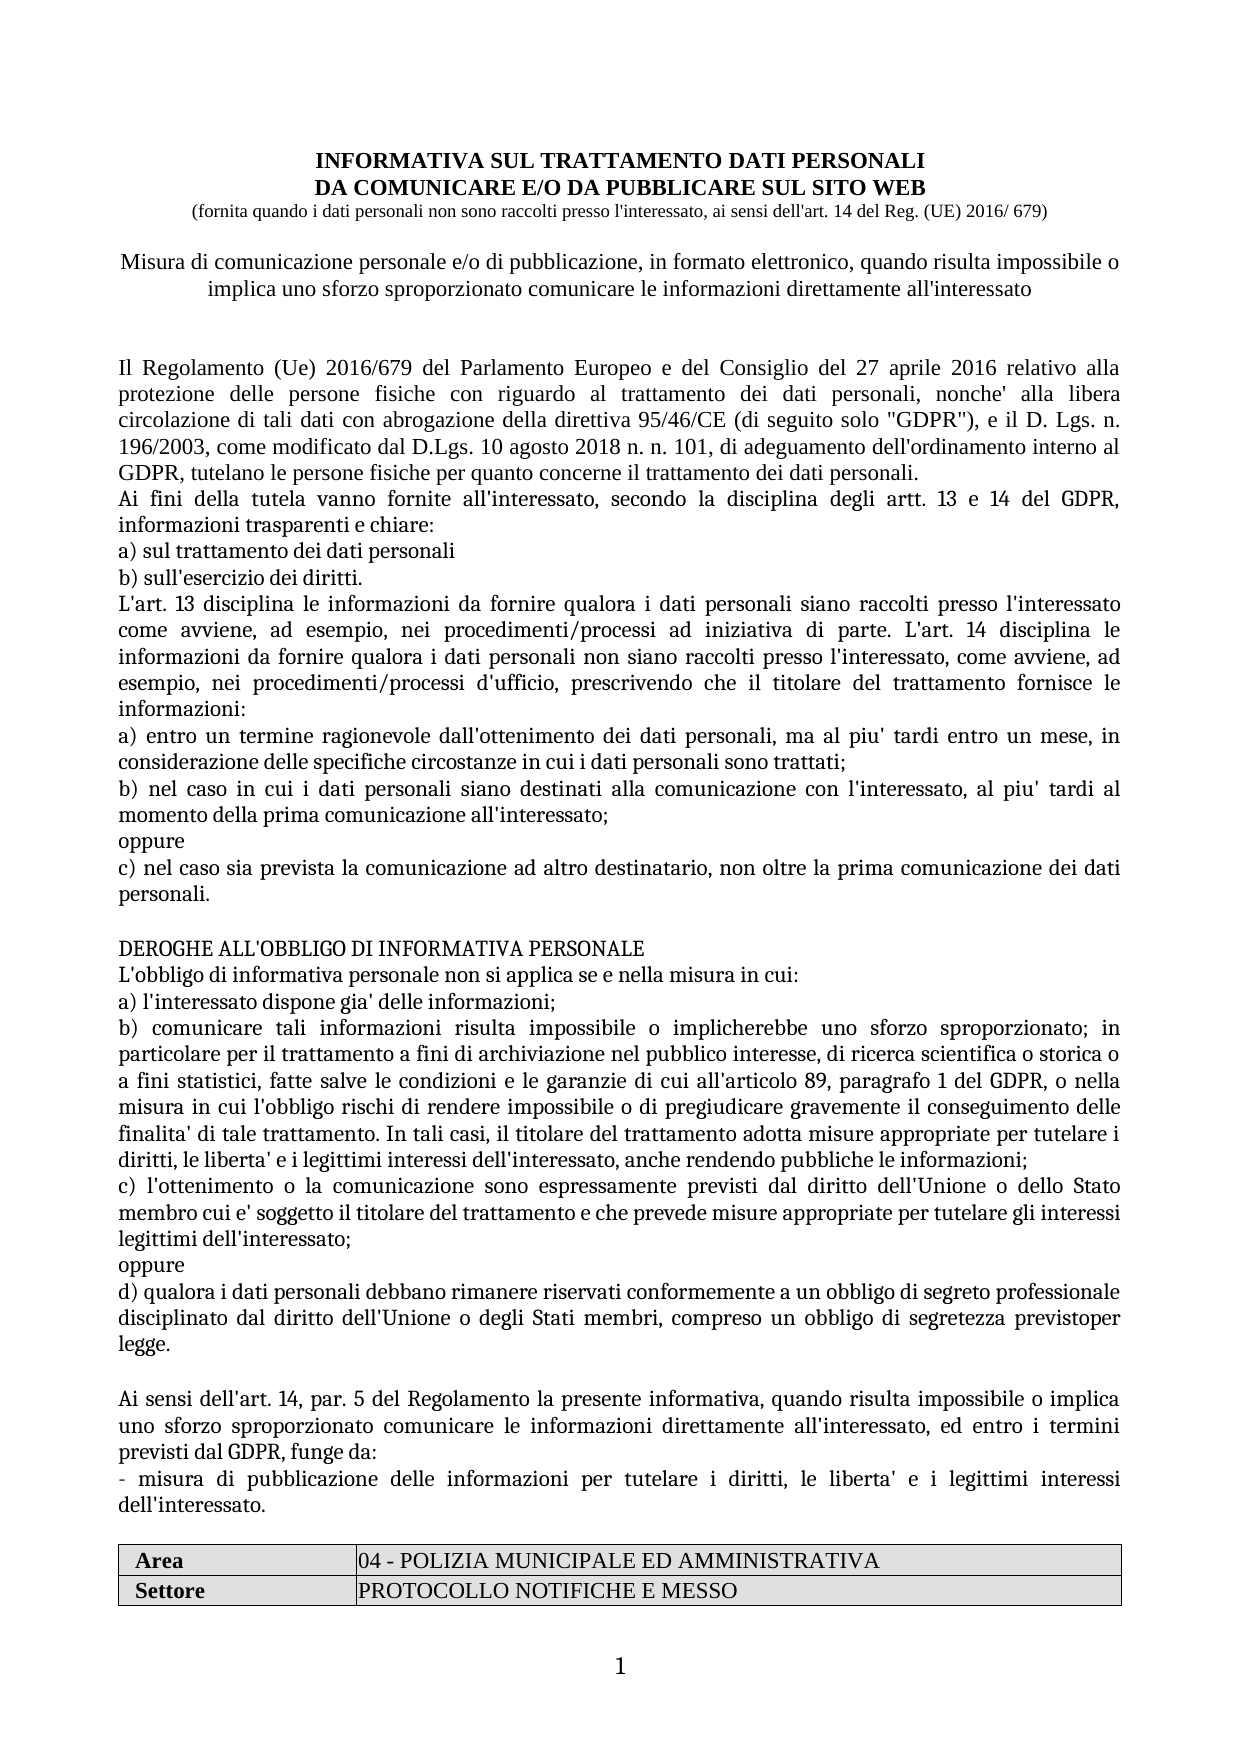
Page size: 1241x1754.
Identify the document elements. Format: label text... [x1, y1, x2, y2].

text a) l'interessato dispone gia' delle informazioni; [118, 988, 1122, 1015]
table_cell Settore [119, 1576, 356, 1605]
text d) qualora i dati personali debbano rimanere riservati conformemente a un obbligo di segreto professionale disciplinato dal diritto dell'Unione o degli Stati membri, compreso un obbligo di segretezza previstoper legge. [118, 1278, 1122, 1357]
table_header Area [119, 1545, 356, 1575]
text DA COMUNICARE E/O DA PUBBLICARE SUL SITO WEB [118, 174, 1122, 200]
text - misura di pubblicazione delle informazioni per tutelare i diritti, le liberta' e i legittimi interessi dell'interessato. [118, 1465, 1122, 1518]
text L'art. 13 disciplina le informazioni da fornire qualora i dati personali siano raccolti presso l'interessato come avviene, ad esempio, nei procedimenti/processi ad iniziativa di parte. L'art. 14 disciplina le informazioni da fornire qualora i dati personali non siano raccolti presso l'interessato, come avviene, ad esempio, nei procedimenti/processi d'ufficio, prescrivendo che il titolare del trattamento fornisce le informazioni: [118, 591, 1122, 723]
text (fornita quando i dati personali non sono raccolti presso l'interessato, ai sensi dell'art. 14 del Reg. (UE) 2016/ 679) [118, 200, 1122, 222]
text b) nel caso in cui i dati personali siano destinati alla comunicazione con l'interessato, al piu' tardi al momento della prima comunicazione all'interessato; [118, 775, 1122, 828]
text Ai sensi dell'art. 14, par. 5 del Regolamento la presente informativa, quando risulta impossibile o implica uno sforzo sproporzionato comunicare le informazioni direttamente all'interessato, ed entro i termini previsti dal GDPR, funge da: [118, 1386, 1122, 1465]
text DEROGHE ALL'OBBLIGO DI INFORMATIVA PERSONALE [118, 936, 1122, 962]
text oppure [118, 828, 1122, 854]
text b) sull'esercizio dei diritti. [118, 564, 1122, 591]
table_cell PROTOCOLLO NOTIFICHE E MESSO [357, 1576, 1121, 1605]
text c) l'ottenimento o la comunicazione sono espressamente previsti dal diritto dell'Unione o dello Stato membro cui e' soggetto il titolare del trattamento e che prevede misure appropriate per tutelare gli interessi legittimi dell'interessato; [118, 1173, 1122, 1252]
text INFORMATIVA SUL TRATTAMENTO DATI PERSONALI [118, 148, 1122, 174]
table_header 04 - POLIZIA MUNICIPALE ED AMMINISTRATIVA [357, 1545, 1121, 1575]
text Ai fini della tutela vanno fornite all'interessato, secondo la disciplina degli artt. 13 e 14 del GDPR, informazioni trasparenti e chiare: [118, 485, 1122, 538]
text L'obbligo di informativa personale non si applica se e nella misura in cui: [118, 962, 1122, 988]
text a) sul trattamento dei dati personali [118, 538, 1122, 564]
text b) comunicare tali informazioni risulta impossibile o implicherebbe uno sforzo sproporzionato; in particolare per il trattamento a fini di archiviazione nel pubblico interesse, di ricerca scientifica o storica o a fini statistici, fatte salve le condizioni e le garanzie di cui all'articolo 89, paragrafo 1 del GDPR, o nella misura in cui l'obbligo rischi di rendere impossibile o di pregiudicare gravemente il conseguimento delle finalita' di tale trattamento. In tali casi, il titolare del trattamento adotta misure appropriate per tutelare i diritti, le liberta' e i legittimi interessi dell'interessato, anche rendendo pubbliche le informazioni; [118, 1015, 1122, 1173]
text oppure [118, 1252, 1122, 1278]
text c) nel caso sia prevista la comunicazione ad altro destinatario, non oltre la prima comunicazione dei dati personali. [118, 854, 1122, 907]
text Il Regolamento (Ue) 2016/679 del Parlamento Europeo e del Consiglio del 27 aprile 2016 relativo alla protezione delle persone fisiche con riguardo al trattamento dei dati personali, nonche' alla libera circolazione di tali dati con abrogazione della direttiva 95/46/CE (di seguito solo "GDPR"), e il D. Lgs. n. 196/2003, come modificato dal D.Lgs. 10 agosto 2018 n. n. 101, di adeguamento dell'ordinamento interno al GDPR, tutelano le persone fisiche per quanto concerne il trattamento dei dati personali. [118, 354, 1122, 485]
text a) entro un termine ragionevole dall'ottenimento dei dati personali, ma al piu' tardi entro un mese, in considerazione delle specifiche circostanze in cui i dati personali sono trattati; [118, 723, 1122, 775]
text Misura di comunicazione personale e/o di pubblicazione, in formato elettronico, quando risulta impossibile o implica uno sforzo sproporzionato comunicare le informazioni direttamente all'interessato [118, 248, 1122, 301]
